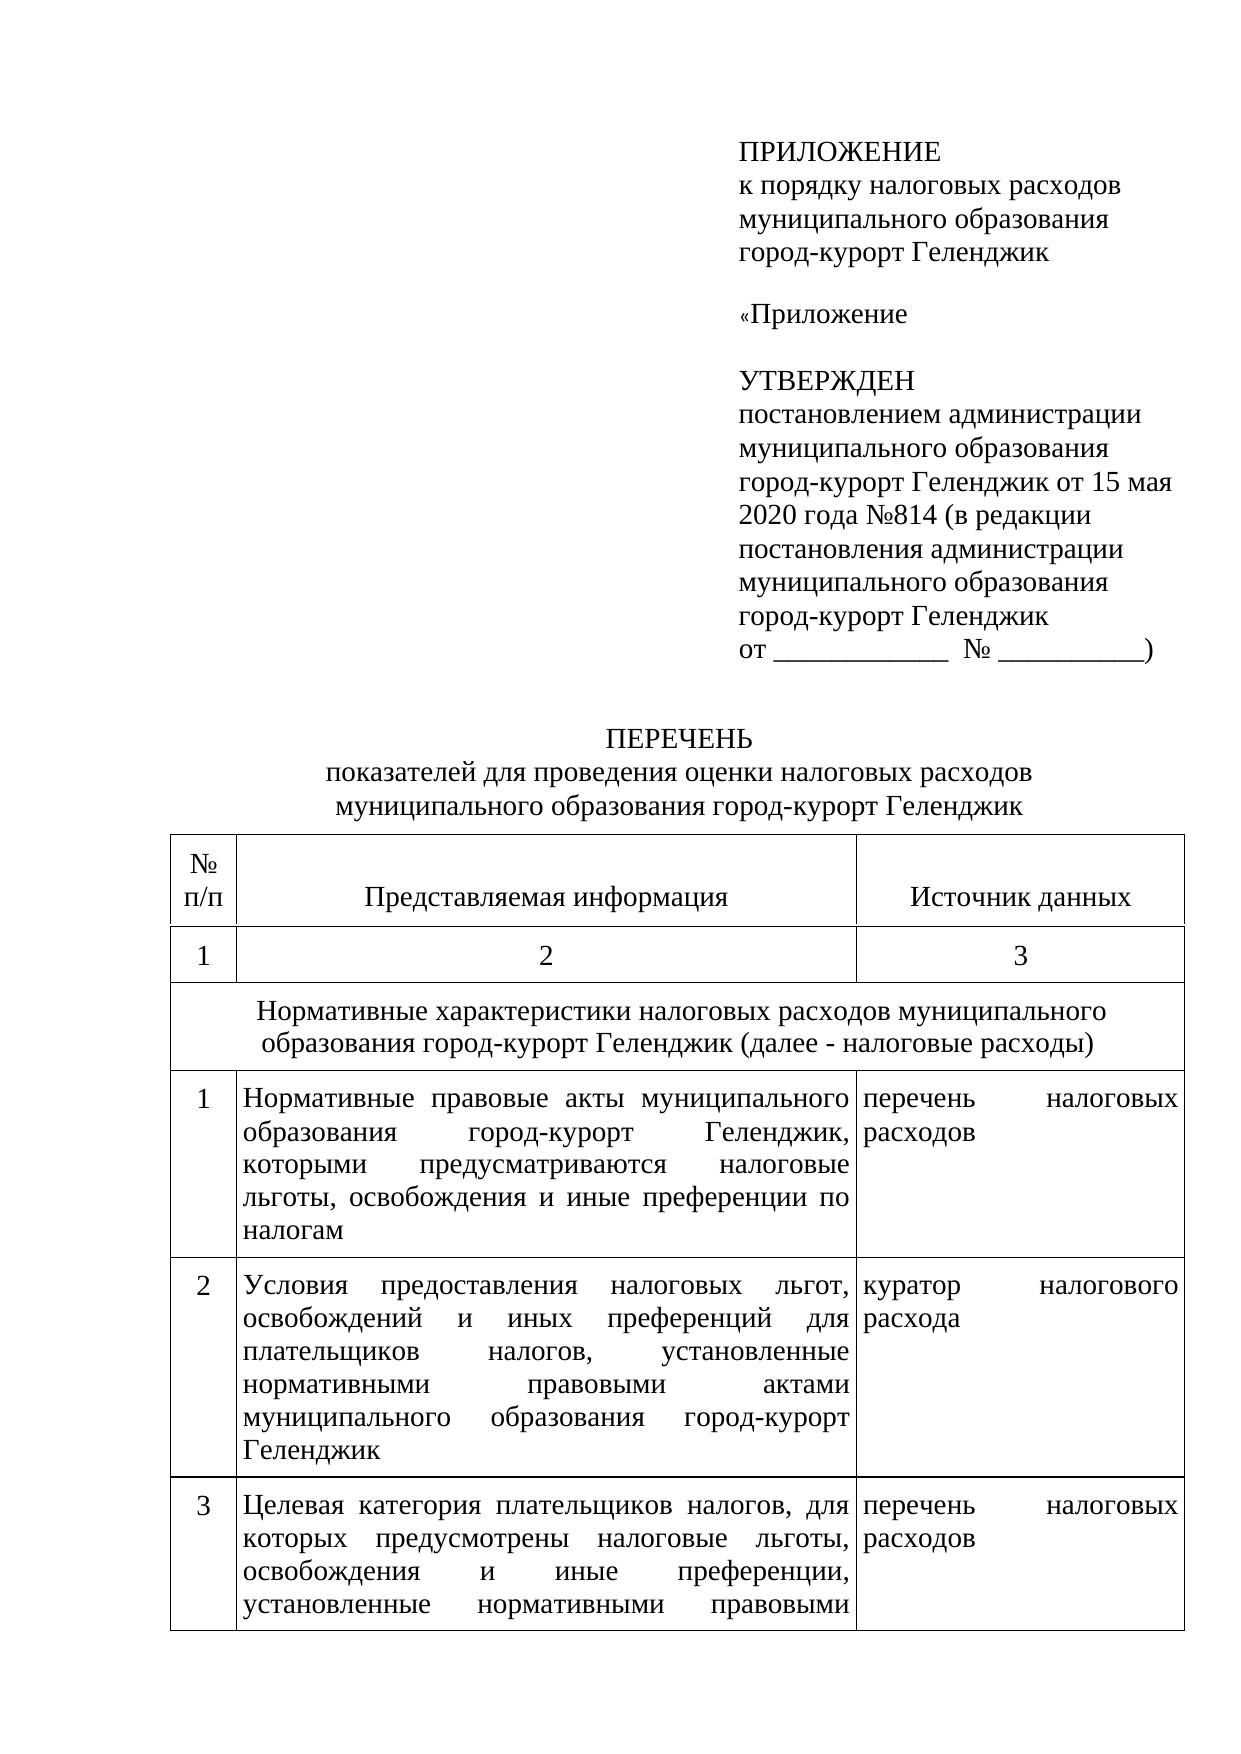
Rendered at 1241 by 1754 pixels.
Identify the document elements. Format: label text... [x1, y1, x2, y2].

table_cell 3 [171, 1478, 236, 1630]
table_header 1 [171, 927, 236, 982]
table_cell куратор налогового расхода [857, 1258, 1184, 1476]
table_header Источник данных [857, 835, 1184, 924]
text город-курорт Геленджик [738, 598, 1181, 631]
table_cell перечень налоговых расходов [857, 1478, 1184, 1630]
table_cell 1 [171, 1071, 236, 1257]
text УТВЕРЖДЕН постановлением администрации [738, 363, 1181, 430]
text 2020 года №814 (в редакции постановления администрации муниципального образования [738, 497, 1181, 598]
title муниципального образования город-курорт Геленджик [177, 788, 1181, 822]
table_cell Нормативные правовые акты муниципального образования город-курорт Геленджик, которыми предусматриваются налоговые льготы, освобождения и иные преференции по налогам [237, 1071, 856, 1257]
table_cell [237, 1478, 856, 1630]
text «Приложение [738, 268, 1181, 329]
text ПРИЛОЖЕНИЕ [738, 134, 1181, 167]
table_cell перечень налоговых расходов [857, 1071, 1184, 1257]
table_header № п/п [171, 835, 236, 924]
table_cell Условия предоставления налоговых льгот, освобождений и иных преференций для плательщиков налогов, установленные нормативными правовыми актами муниципального образования город-курорт Геленджик [237, 1258, 856, 1476]
text к порядку налоговых расходов [177, 167, 1181, 201]
table_header 2 [237, 927, 856, 982]
title показателей для проведения оценки налоговых расходов [177, 754, 1181, 788]
table_cell 2 [171, 1258, 236, 1476]
text город-курорт Геленджик [177, 234, 1181, 268]
text от ____________ № __________) [177, 631, 1181, 665]
title ПЕРЕЧЕНЬ [177, 721, 1181, 754]
table_header Представляемая информация [237, 835, 856, 924]
table_cell Нормативные характеристики налоговых расходов муниципального образования город-курорт Геленджик (далее - налоговые расходы) [171, 983, 1184, 1070]
table_header 3 [857, 927, 1184, 982]
text муниципального образования [177, 201, 1181, 234]
text муниципального образования [177, 430, 1181, 464]
text город-курорт Геленджик от 15 мая [177, 464, 1181, 497]
